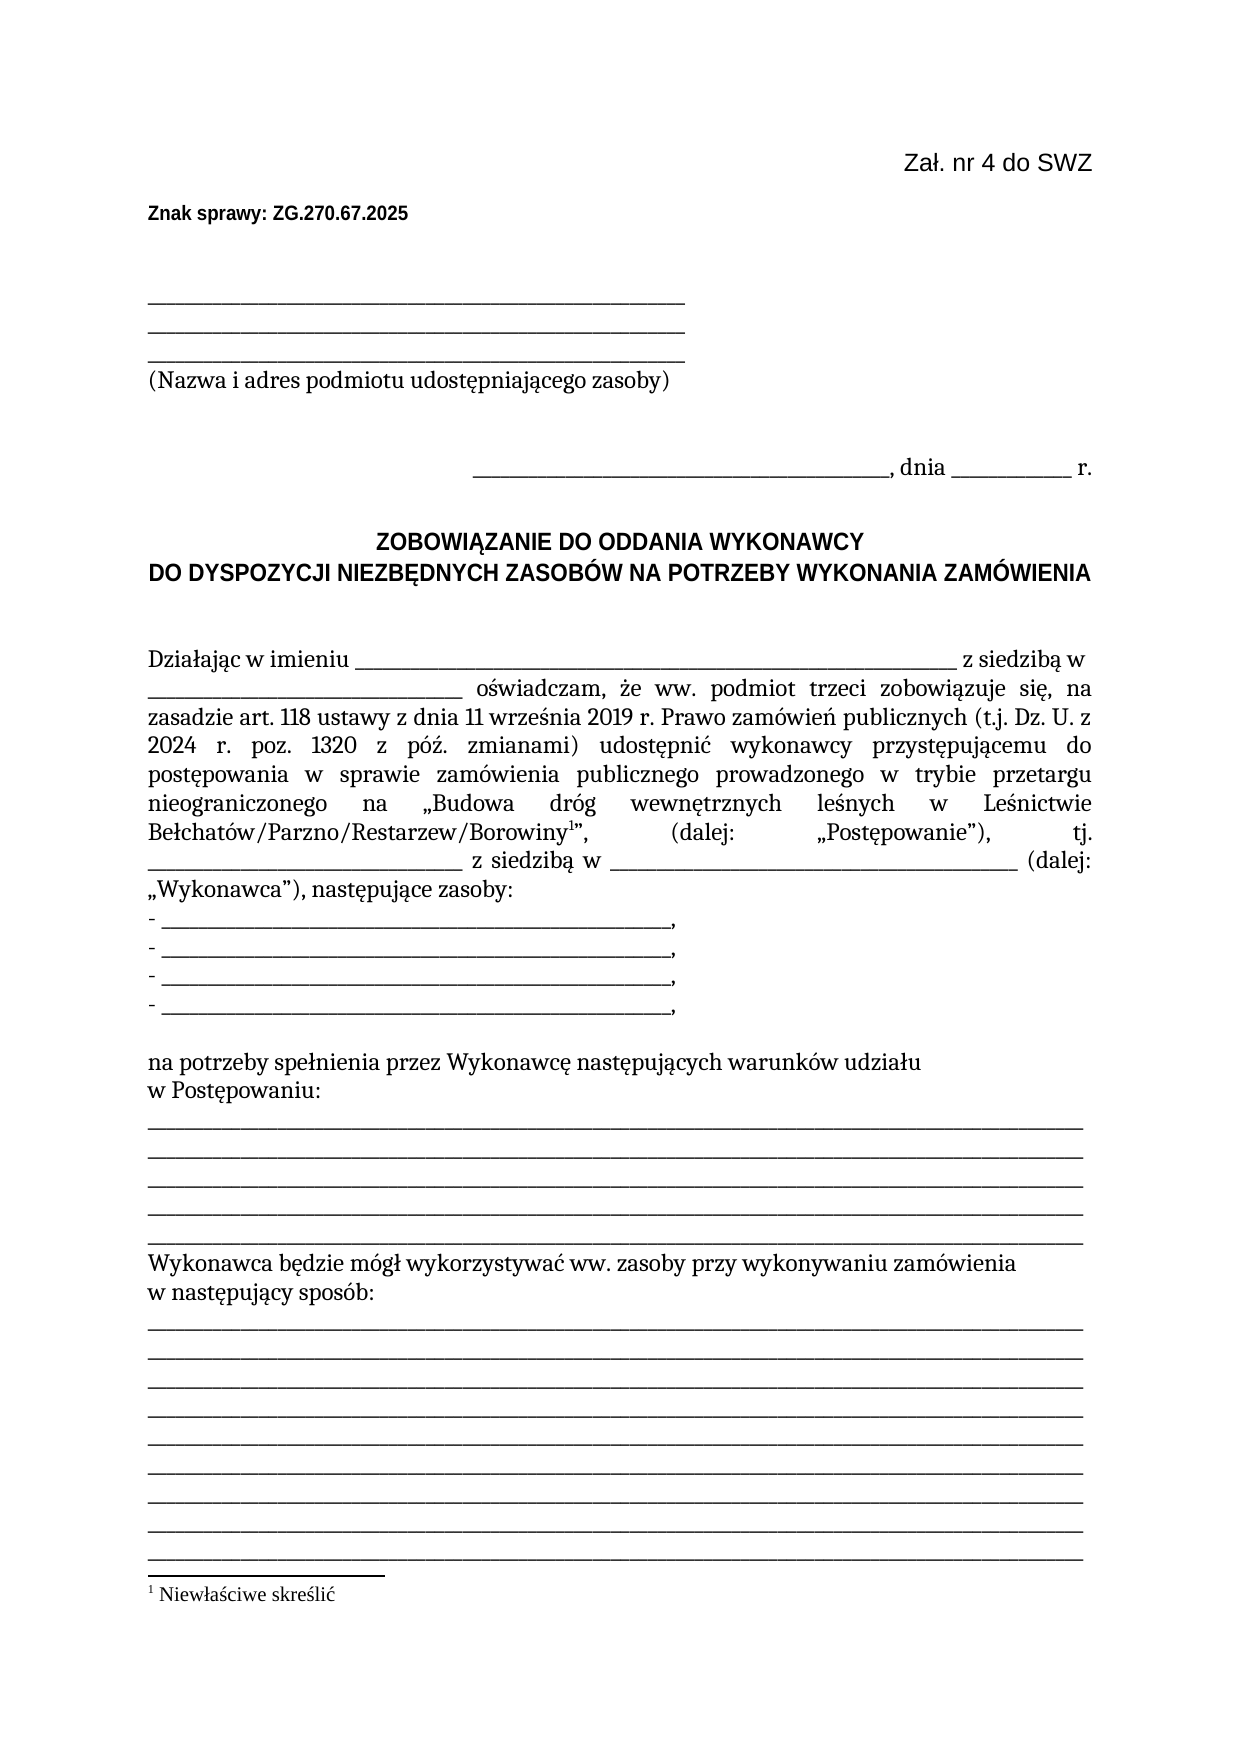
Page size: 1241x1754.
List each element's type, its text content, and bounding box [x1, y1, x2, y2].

text _____________________________________________, dnia _____________ r. [148, 453, 1093, 481]
text _____________________________________________________________________________________________________ [148, 1450, 1093, 1479]
text na potrzeby spełnienia przez Wykonawcę następujących warunków udziału w Postępowaniu: [148, 1047, 1093, 1105]
text Zał. nr 4 do SWZ [148, 148, 1093, 176]
text _____________________________________________________________________________________________________ [148, 1335, 1093, 1364]
text Wykonawca będzie mógł wykorzystywać ww. zasoby przy wykonywaniu zamówienia w następujący sposób: _____________________________________________________________________________________________________ [148, 1249, 1093, 1335]
text _____________________________________________________________________________________________________ [148, 1162, 1093, 1191]
text Znak sprawy: ZG.270.67.2025 [148, 200, 1093, 224]
text - _______________________________________________________, [148, 932, 1093, 961]
text Działając w imieniu _________________________________________________________________ z siedzibą w [148, 645, 1093, 674]
text __________________________________ oświadczam, że ww. podmiot trzeci zobowiązuje się, na zasadzie art. 118 ustawy z dnia 11 września 2019 r. Prawo zamówień publicznych (t.j. Dz. U. z 2024 r. poz. 1320 z póź. zmianami) udostępnić wykonawcy przystępującemu do postępowania w sprawie zamówienia publicznego prowadzonego w trybie przetargu nieograniczonego na „Budowa dróg wewnętrznych leśnych w Leśnictwie Bełchatów/Parzno/Restarzew/Borowiny”, (dalej: „Postępowanie”), tj. __________________________________ z siedzibą w ____________________________________________ (dalej: „Wykonawca”), następujące zasoby: [148, 674, 1093, 904]
text - _______________________________________________________, [148, 904, 1093, 932]
subtitle ZOBOWIĄZANIE DO ODDANIA WYKONAWCY DO DYSPOZYCJI NIEZBĘDNYCH ZASOBÓW NA POTRZEBY WYKONANIA ZAMÓWIENIA [148, 527, 1093, 587]
text _____________________________________________________________________________________________________ [148, 1105, 1093, 1134]
text _____________________________________________________________________________________________________ [148, 1479, 1093, 1507]
text (Nazwa i adres podmiotu udostępniającego zasoby) [148, 366, 1093, 395]
text _____________________________________________________________________________________________________ [148, 1421, 1093, 1450]
text _____________________________________________________________________________________________________ [148, 1134, 1093, 1162]
text _____________________________________________________________________________________________________ [148, 1220, 1093, 1249]
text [148, 1536, 1093, 1565]
text __________________________________________________________ [148, 338, 1093, 366]
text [148, 1507, 1093, 1536]
text __________________________________________________________ [148, 280, 1093, 309]
text _____________________________________________________________________________________________________ [148, 1364, 1093, 1392]
text _____________________________________________________________________________________________________ [148, 1191, 1093, 1220]
text __________________________________________________________ [148, 309, 1093, 338]
text - _______________________________________________________, [148, 990, 1093, 1019]
text - _______________________________________________________, [148, 961, 1093, 990]
text _____________________________________________________________________________________________________ [148, 1392, 1093, 1421]
